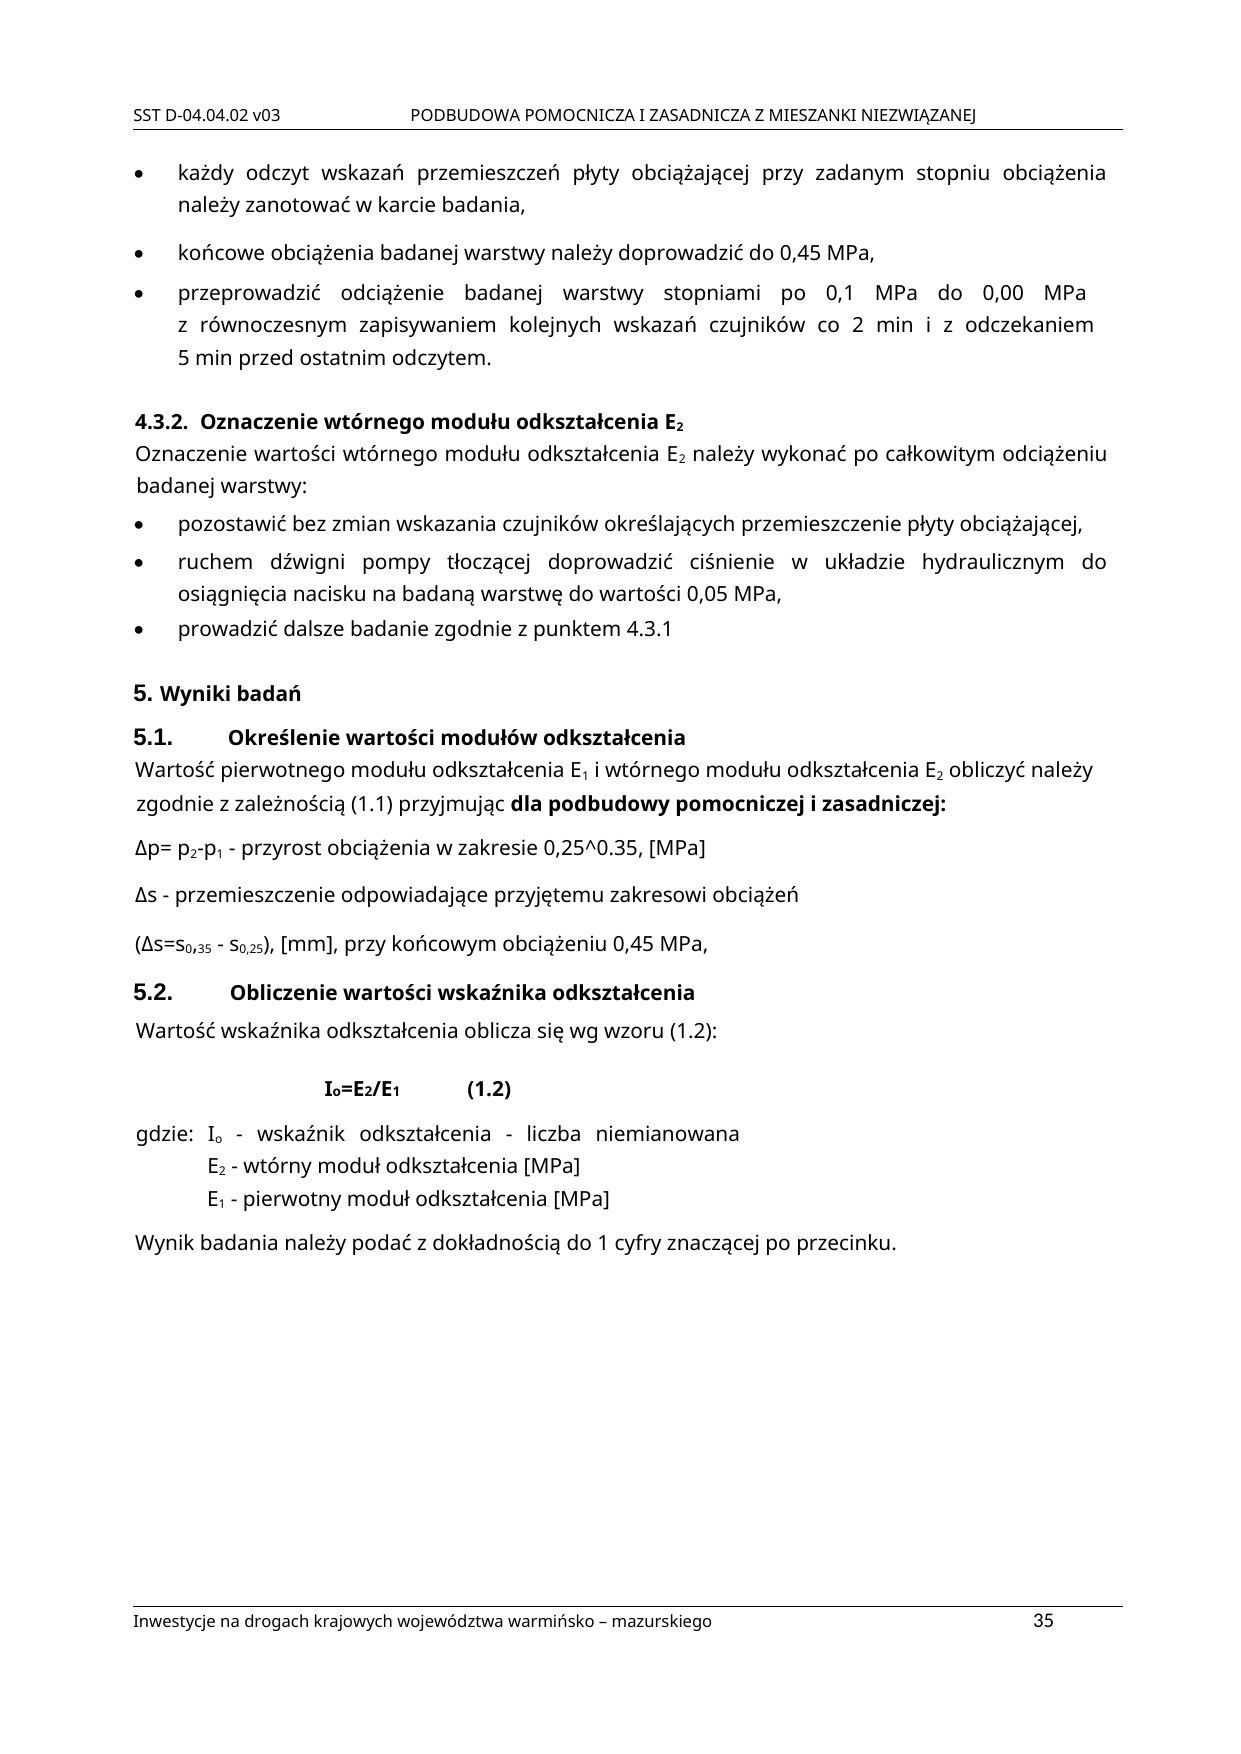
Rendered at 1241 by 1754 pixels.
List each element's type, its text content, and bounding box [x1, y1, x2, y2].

text (Δs=s0,35 - s0,25), [mm], przy końcowym obciążeniu 0,45 MPa, [135, 929, 1026, 957]
list przeprowadzić odciążenie badanej warstwy stopniami po 0,1 MPa do 0,00 MPa z równoczesnym zapisywaniem kolejnych wskazań czujników co 2 min i z odczekaniem 5 min przed ostatnim odczytem. [133, 278, 1108, 371]
list końcowe obciążenia badanej warstwy należy doprowadzić do 0,45 MPa, [133, 238, 1123, 266]
text Wartość wskaźnika odkształcenia oblicza się wg wzoru (1.2): [136, 1016, 1026, 1044]
text Wynik badania należy podać z dokładnością do 1 cyfry znaczącej po przecinku. [135, 1228, 1026, 1256]
text Wartość pierwotnego modułu odkształcenia E1 i wtórnego modułu odkształcenia E2 obliczyć należy zgodnie z zależnością (1.1) przyjmując dla podbudowy pomocniczej i zasadniczej: [135, 756, 1123, 817]
text 5.2. Obliczenie wartości wskaźnika odkształcenia [133, 978, 1123, 1007]
list pozostawić bez zmian wskazania czujników określających przemieszczenie płyty obciążającej, [133, 509, 1108, 537]
subtitle 5. Wyniki badań [133, 678, 1090, 707]
list ruchem dźwigni pompy tłoczącej doprowadzić ciśnienie w układzie hydraulicznym do osiągnięcia nacisku na badaną warstwę do wartości 0,05 MPa, [133, 547, 1108, 607]
subtitle 4.3.2. Oznaczenie wtórnego modułu odkształcenia E2 [135, 407, 1090, 435]
subtitle Io=E2/E1 (1.2) [324, 1074, 1090, 1103]
list prowadzić dalsze badanie zgodnie z punktem 4.3.1 [133, 614, 1123, 643]
subtitle 5.1. Określenie wartości modułów odkształcenia [133, 723, 1123, 752]
text Δp= p2-p1 - przyrost obciążenia w zakresie 0,25^0.35, [MPa] [135, 833, 1026, 862]
text Δs - przemieszczenie odpowiadające przyjętemu zakresowi obciążeń [135, 881, 1026, 909]
text E1 - pierwotny moduł odkształcenia [MPa] [207, 1184, 1026, 1212]
list każdy odczyt wskazań przemieszczeń płyty obciążającej przy zadanym stopniu obciążenia należy zanotować w karcie badania, [133, 158, 1108, 219]
text gdzie: Io - wskaźnik odkształcenia - liczba niemianowana E2 - wtórny moduł odkształcenia [MPa] [136, 1119, 769, 1179]
text Oznaczenie wartości wtórnego modułu odkształcenia E2 należy wykonać po całkowitym odciążeniu badanej warstwy: [135, 439, 1108, 499]
